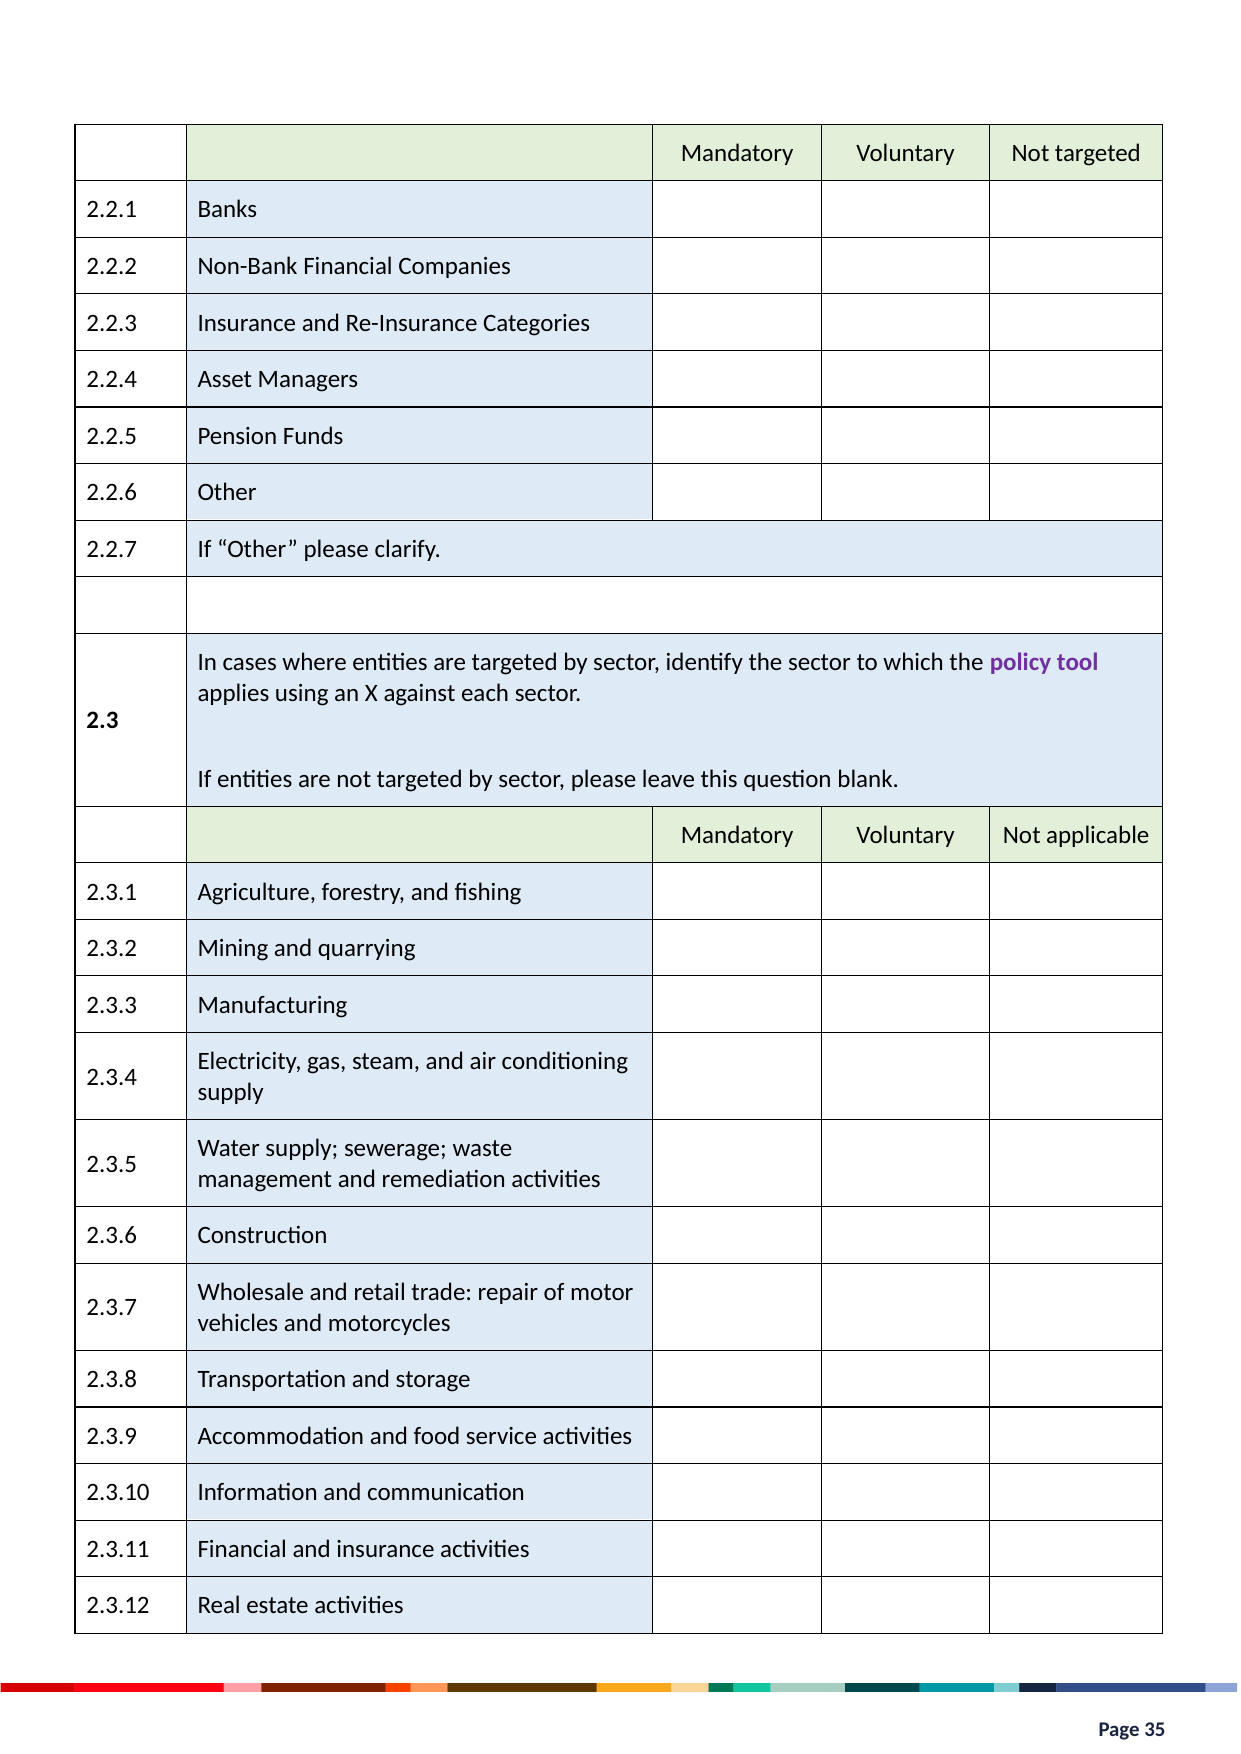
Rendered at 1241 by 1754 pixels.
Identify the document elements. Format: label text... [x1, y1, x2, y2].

table_cell [653, 1351, 821, 1406]
table_cell Electricity, gas, steam, and air conditioning supply [187, 1033, 652, 1119]
table_cell Information and communication [187, 1464, 652, 1519]
table_cell [822, 1033, 989, 1119]
table_cell [990, 351, 1162, 406]
table_cell 2.3.8 [76, 1351, 186, 1406]
table_cell [653, 464, 821, 519]
table_cell 2.3.2 [76, 920, 186, 975]
table_cell [990, 294, 1162, 350]
table_cell [653, 1577, 821, 1633]
table_cell [990, 408, 1162, 463]
table_cell Accommodation and food service activities [187, 1408, 652, 1463]
table_cell 2.2.4 [76, 351, 186, 406]
table_cell 2.3.12 [76, 1577, 186, 1633]
table_cell [990, 1464, 1162, 1519]
table_cell [822, 351, 989, 406]
table_cell [653, 1521, 821, 1576]
table_cell Transportation and storage [187, 1351, 652, 1406]
table_cell [990, 1264, 1162, 1350]
table_cell [990, 1120, 1162, 1206]
table_cell [822, 1408, 989, 1463]
table_cell [990, 1577, 1162, 1633]
table_cell [990, 1408, 1162, 1463]
table_cell [653, 1207, 821, 1263]
table_cell [822, 920, 989, 975]
table_cell Construction [187, 1207, 652, 1263]
table_cell Water supply; sewerage; waste management and remediation activities [187, 1120, 652, 1206]
table_cell [822, 863, 989, 919]
table_cell [990, 181, 1162, 237]
table_cell 2.2.7 [76, 521, 186, 576]
table_cell [990, 238, 1162, 293]
table_cell [653, 351, 821, 406]
table_cell Pension Funds [187, 408, 652, 463]
table_cell 2.3.1 [76, 863, 186, 919]
table_cell 2.2.6 [76, 464, 186, 519]
table_cell Not targeted [990, 125, 1162, 180]
table_cell [653, 408, 821, 463]
table_cell Asset Managers [187, 351, 652, 406]
table_cell [990, 976, 1162, 1032]
table_cell 2.2.1 [76, 181, 186, 237]
table_cell 2.3.11 [76, 1521, 186, 1576]
table_cell [990, 1207, 1162, 1263]
table_cell 2.3.7 [76, 1264, 186, 1350]
table_cell Wholesale and retail trade: repair of motor vehicles and motorcycles [187, 1264, 652, 1350]
table_cell Voluntary [822, 807, 989, 862]
table_cell Mandatory [653, 125, 821, 180]
table_cell 2.3.4 [76, 1033, 186, 1119]
table_cell [76, 125, 186, 180]
table_cell 2.2.5 [76, 408, 186, 463]
table_cell In cases where entities are targeted by sector, identify the sector to which the policy tool applies using an X against each sector. If entities are not targeted by sector, please leave this question blank. [187, 634, 1162, 806]
table_cell [187, 577, 1162, 633]
table_cell [822, 1264, 989, 1350]
table_cell Other [187, 464, 652, 519]
table_cell [990, 1351, 1162, 1406]
table_cell [653, 976, 821, 1032]
table_cell [822, 294, 989, 350]
table_cell [822, 1120, 989, 1206]
table_cell 2.2.3 [76, 294, 186, 350]
table_cell Mining and quarrying [187, 920, 652, 975]
table_cell [76, 577, 186, 633]
table_cell [822, 408, 989, 463]
table_cell [653, 294, 821, 350]
table_cell [822, 1207, 989, 1263]
table_cell Not applicable [990, 807, 1162, 862]
table_cell [187, 807, 652, 862]
table_cell Agriculture, forestry, and fishing [187, 863, 652, 919]
table_cell Insurance and Re-Insurance Categories [187, 294, 652, 350]
table_cell [822, 1521, 989, 1576]
table_cell [822, 1464, 989, 1519]
table_cell [822, 238, 989, 293]
table_cell [990, 1521, 1162, 1576]
table_cell 2.3.10 [76, 1464, 186, 1519]
table_cell [653, 1264, 821, 1350]
table_cell Manufacturing [187, 976, 652, 1032]
table_cell [822, 464, 989, 519]
table_cell [822, 976, 989, 1032]
table_cell [76, 807, 186, 862]
table_cell [822, 1351, 989, 1406]
table_cell [653, 863, 821, 919]
table_cell [990, 1033, 1162, 1119]
table_cell 2.3 [76, 634, 186, 806]
table_cell [653, 1033, 821, 1119]
table_cell [990, 920, 1162, 975]
table_cell 2.3.9 [76, 1408, 186, 1463]
table_cell [653, 920, 821, 975]
table_cell [822, 181, 989, 237]
table_cell [653, 1464, 821, 1519]
table_cell Voluntary [822, 125, 989, 180]
table_cell [653, 1408, 821, 1463]
table_cell Non-Bank Financial Companies [187, 238, 652, 293]
table_cell Financial and insurance activities [187, 1521, 652, 1576]
table_cell [990, 863, 1162, 919]
table_cell [187, 125, 652, 180]
table_cell Real estate activities [187, 1577, 652, 1633]
table_cell Banks [187, 181, 652, 237]
table_cell 2.3.6 [76, 1207, 186, 1263]
table_cell 2.3.5 [76, 1120, 186, 1206]
table_cell Mandatory [653, 807, 821, 862]
table_cell 2.3.3 [76, 976, 186, 1032]
table_cell [653, 1120, 821, 1206]
picture [0, 1683, 1236, 1692]
table_cell [990, 464, 1162, 519]
table_cell If “Other” please clarify. [187, 521, 1162, 576]
table_cell [822, 1577, 989, 1633]
table_cell 2.2.2 [76, 238, 186, 293]
table_cell [653, 238, 821, 293]
table_cell [653, 181, 821, 237]
